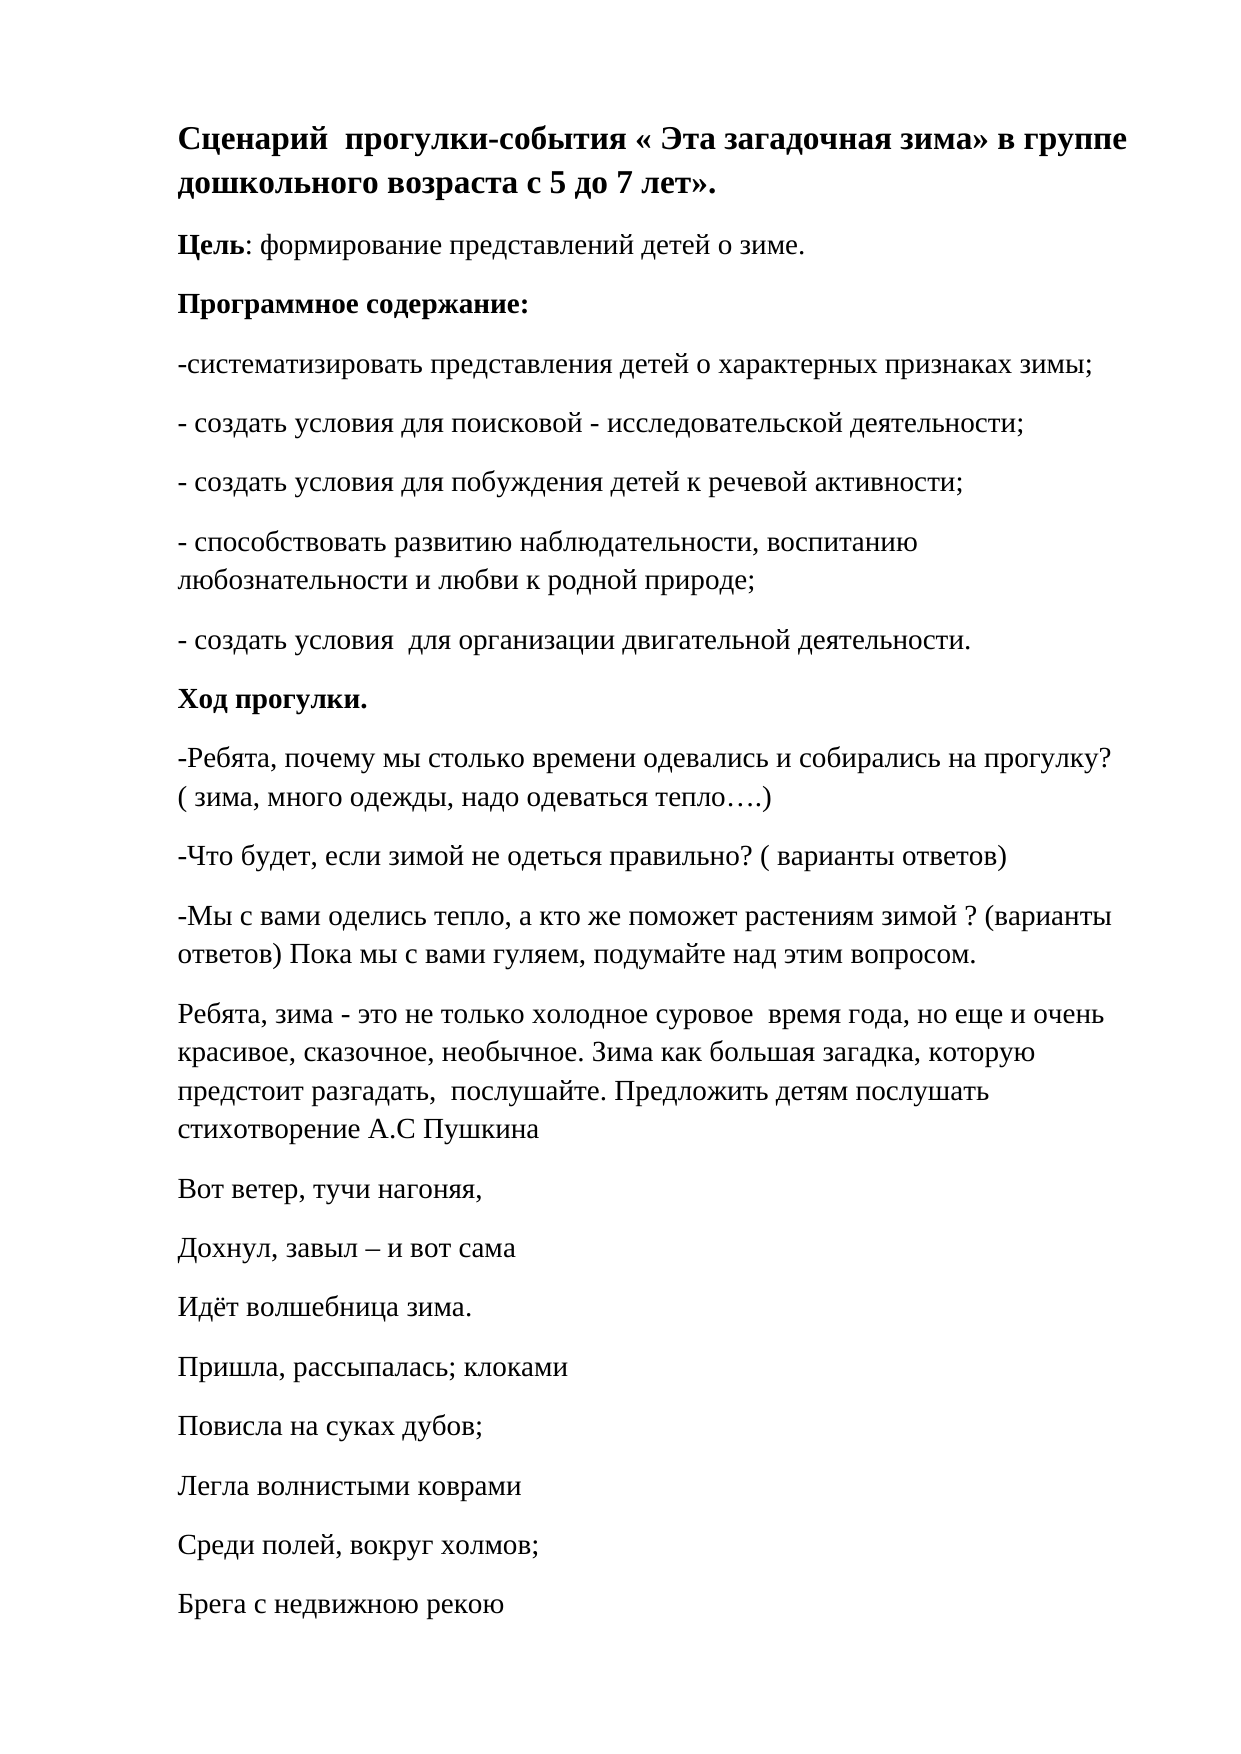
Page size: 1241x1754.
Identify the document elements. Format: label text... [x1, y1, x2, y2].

text -Ребята, почему мы столько времени одевались и собирались на прогулку? ( зима, много одежды, надо одеваться тепло….) [177, 741, 1152, 813]
text Пришла, рассыпалась; клоками [177, 1349, 1152, 1382]
text Ход прогулки. [177, 681, 1152, 715]
text Сценарий прогулки-события « Эта загадочная зима» в группе дошкольного возраста с 5 до 7 лет». [177, 118, 1152, 201]
text Программное содержание: [177, 286, 1152, 320]
text -систематизировать представления детей о характерных признаках зимы; [177, 346, 1152, 379]
text Повисла на суках дубов; [177, 1408, 1152, 1442]
text Вот ветер, тучи нагоняя, [177, 1171, 1152, 1204]
text - создать условия для поисковой - исследовательской деятельности; [177, 405, 1152, 439]
text Ребята, зима - это не только холодное суровое время года, но еще и очень красивое, сказочное, необычное. Зима как большая загадка, которую предстоит разгадать, послушайте. Предложить детям послушать стихотворение А.С Пушкина [177, 996, 1152, 1145]
text Дохнул, завыл – и вот сама [177, 1230, 1152, 1264]
text Среди полей, вокруг холмов; [177, 1527, 1152, 1561]
text -Что будет, если зимой не одеться правильно? ( варианты ответов) [177, 838, 1152, 872]
text Брега с недвижною рекою [177, 1586, 1152, 1620]
text Легла волнистыми коврами [177, 1468, 1152, 1501]
text Цель: формирование представлений детей о зиме. [177, 227, 1152, 261]
text -Мы с вами оделись тепло, а кто же поможет растениям зимой ? (варианты ответов) Пока мы с вами гуляем, подумайте над этим вопросом. [177, 898, 1152, 970]
text - создать условия для побуждения детей к речевой активности; [177, 464, 1152, 498]
text - создать условия для организации двигательной деятельности. [177, 622, 1152, 655]
text Идёт волшебница зима. [177, 1289, 1152, 1323]
text - способствовать развитию наблюдательности, воспитанию любознательности и любви к родной природе; [177, 524, 1152, 596]
